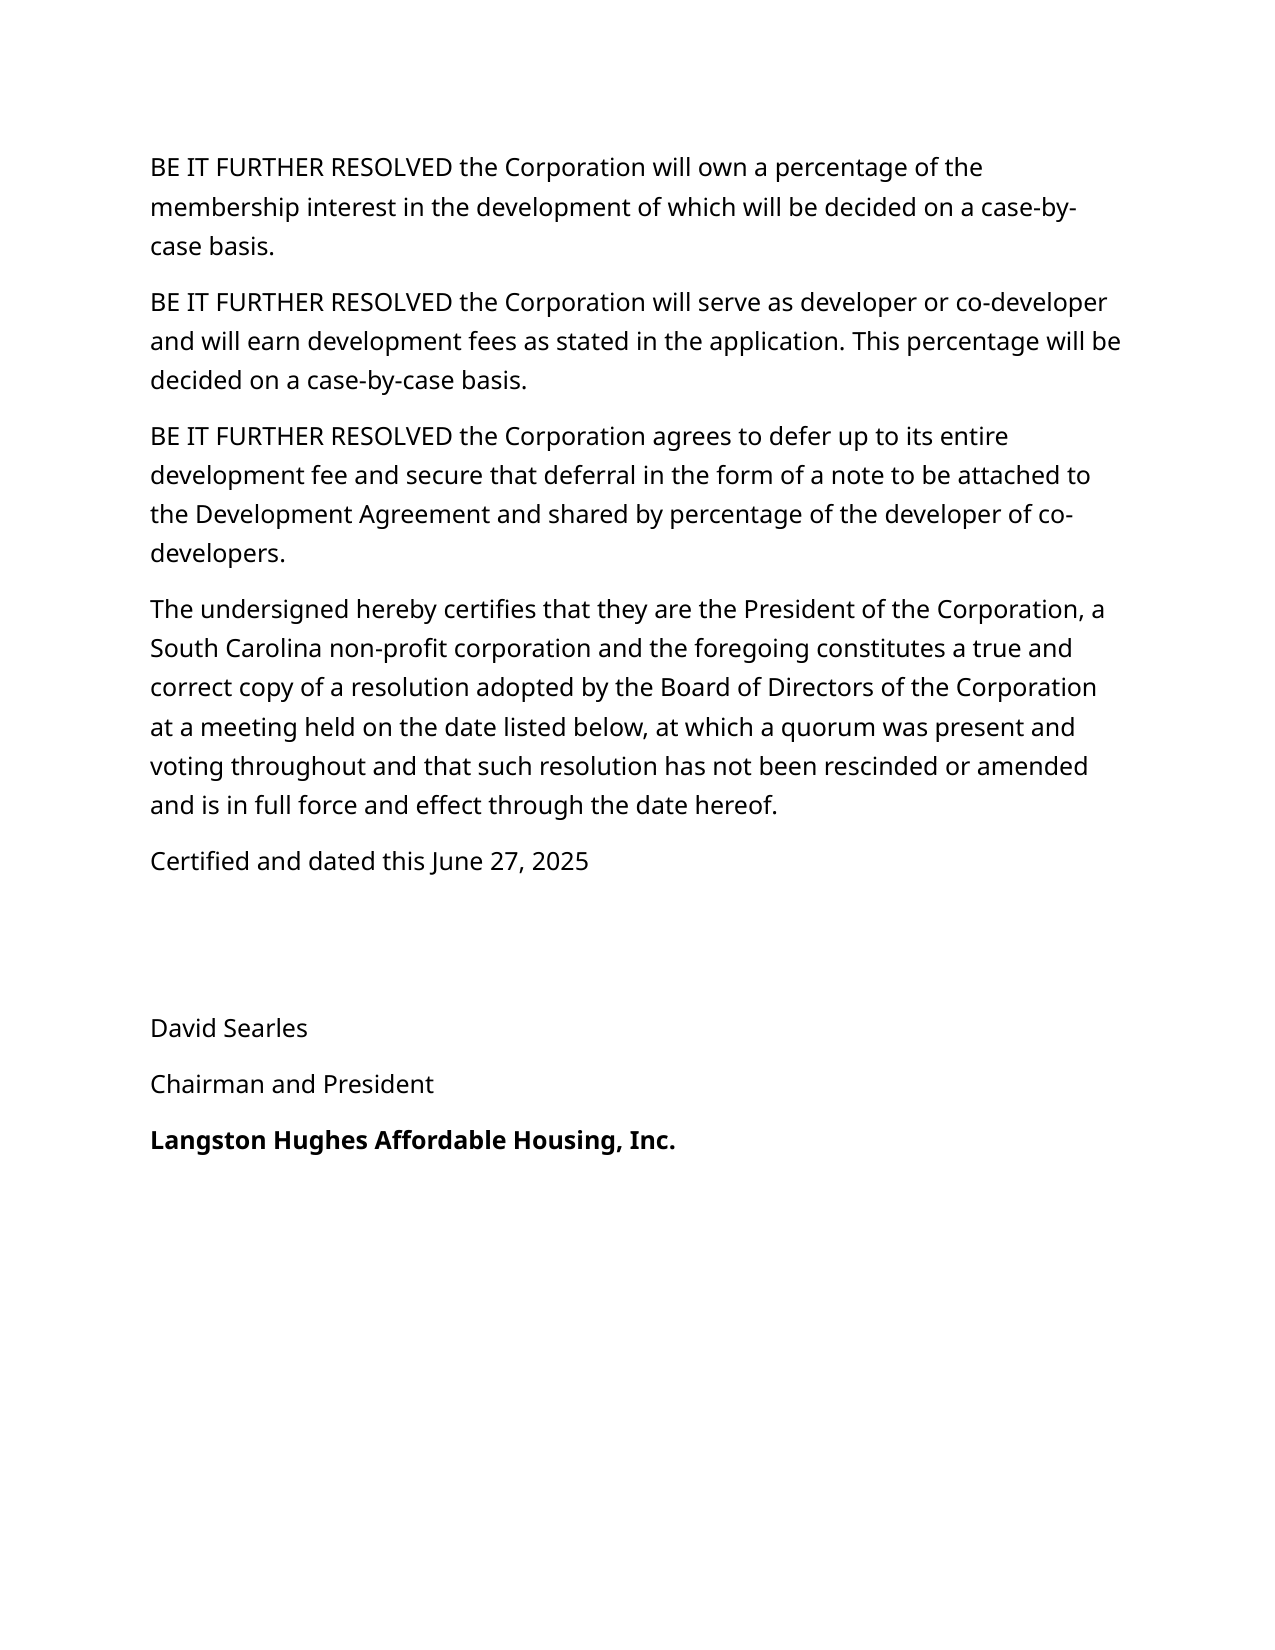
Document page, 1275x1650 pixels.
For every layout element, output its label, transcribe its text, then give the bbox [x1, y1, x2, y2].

text BE IT FURTHER RESOLVED the Corporation will serve as developer or co-developer and will earn development fees as stated in the application. This percentage will be decided on a case-by-case basis. [150, 284, 1125, 397]
text The undersigned hereby certifies that they are the President of the Corporation, a South Carolina non-profit corporation and the foregoing constitutes a true and correct copy of a resolution adopted by the Board of Directors of the Corporation at a meeting held on the date listed below, at which a quorum was present and voting throughout and that such resolution has not been rescinded or amended and is in full force and effect through the date hereof. [150, 592, 1125, 822]
text David Searles [150, 1011, 1125, 1045]
text Certified and dated this June 27, 2025 [150, 843, 1125, 877]
text BE IT FURTHER RESOLVED the Corporation will own a percentage of the membership interest in the development of which will be decided on a case-by-case basis. [150, 150, 1125, 262]
text Chairman and President [150, 1067, 1125, 1101]
text Langston Hughes Affordable Housing, Inc. [150, 1122, 1125, 1157]
text BE IT FURTHER RESOLVED the Corporation agrees to defer up to its entire development fee and secure that deferral in the form of a note to be attached to the Development Agreement and shared by percentage of the developer of co-developers. [150, 418, 1125, 570]
